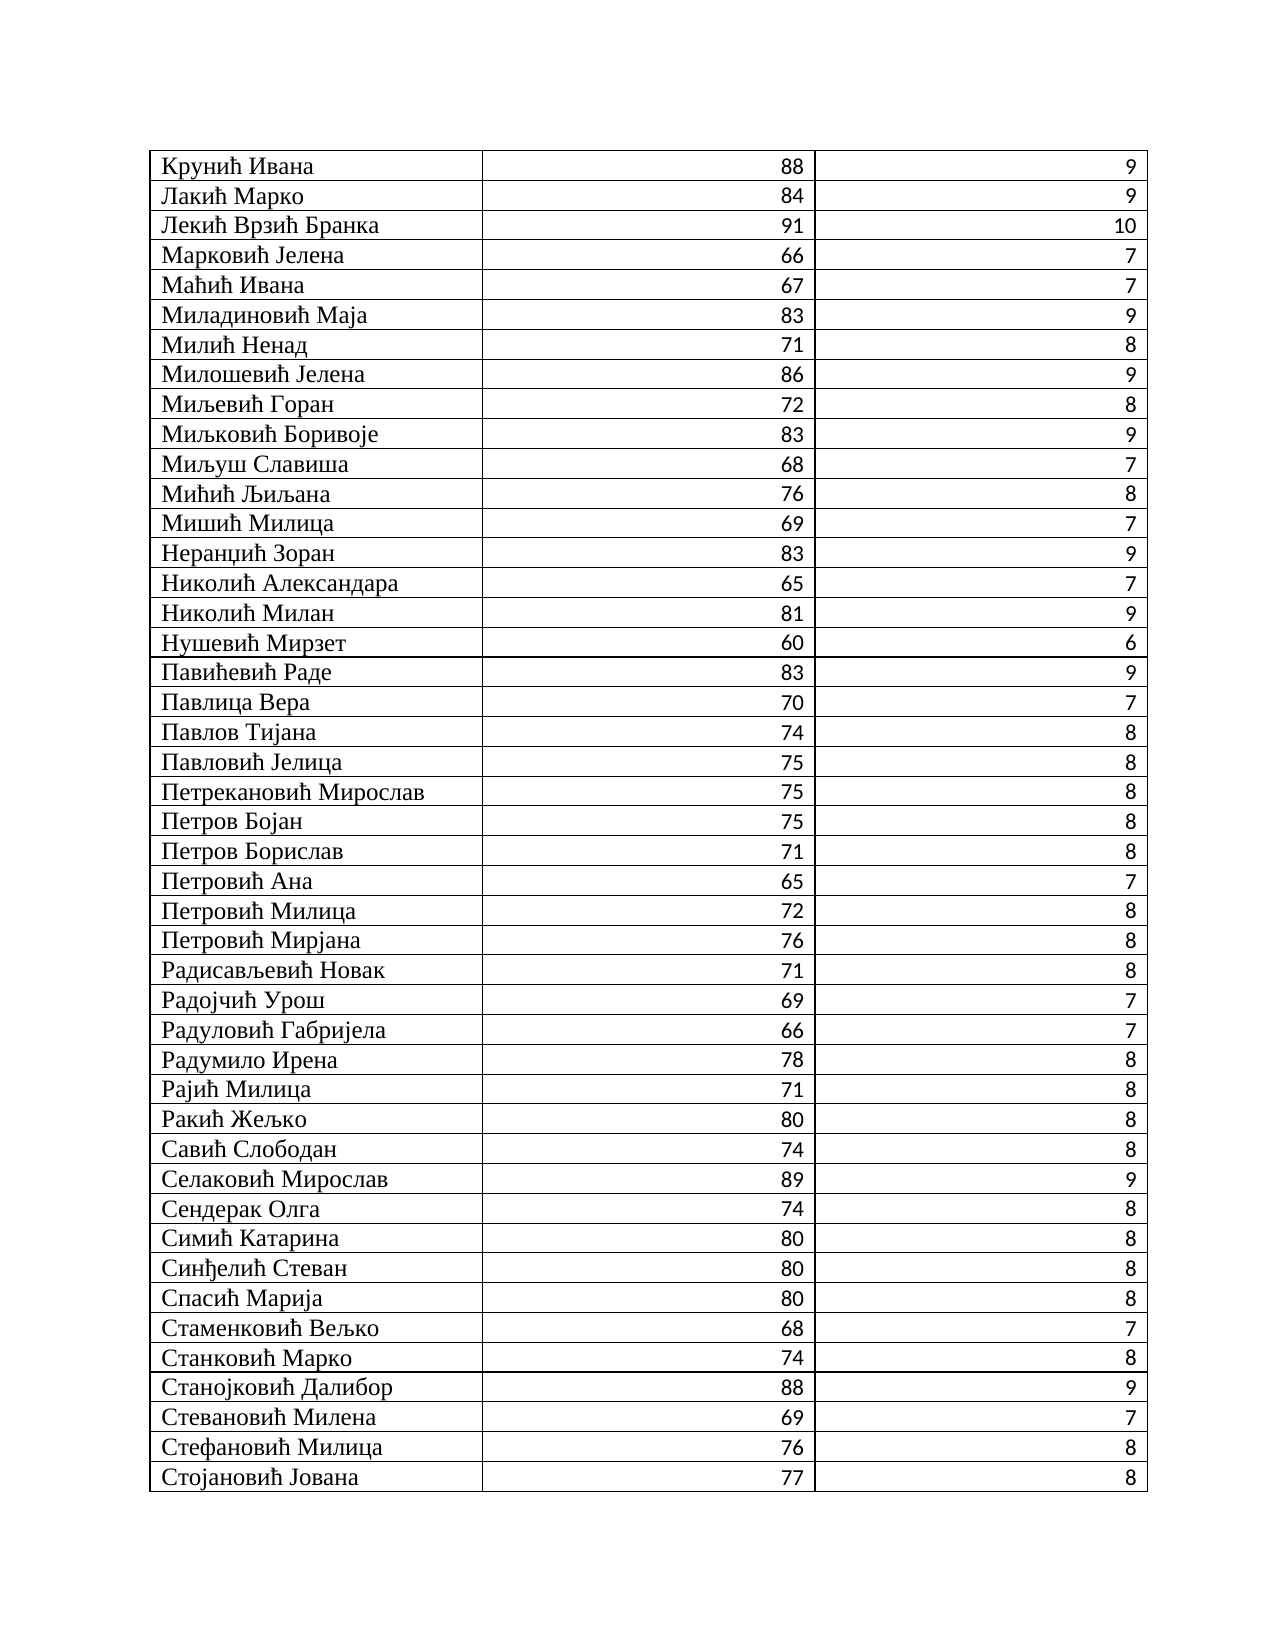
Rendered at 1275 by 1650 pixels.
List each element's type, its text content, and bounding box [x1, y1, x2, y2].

table_cell Петров Борислав [151, 836, 482, 865]
table_cell 71 [483, 330, 814, 358]
table_cell 9 [816, 1373, 1147, 1401]
table_cell 69 [483, 509, 814, 537]
table_cell Радуловић Габријела [151, 1015, 482, 1044]
table_cell Селаковић Мирослав [151, 1164, 482, 1193]
table_cell 81 [483, 598, 814, 627]
table_cell 75 [483, 777, 814, 805]
table_cell 7 [816, 1402, 1147, 1431]
table_cell Савић Слободан [151, 1134, 482, 1163]
table_cell 7 [816, 270, 1147, 299]
table_cell Радисављевић Новак [151, 955, 482, 984]
table_cell 68 [483, 449, 814, 478]
table_cell Петрекановић Мирослав [151, 777, 482, 805]
table_cell 8 [816, 1432, 1147, 1461]
table_cell 9 [816, 360, 1147, 388]
table_cell 83 [483, 419, 814, 448]
table_cell 8 [816, 896, 1147, 924]
table_cell Маћић Ивана [151, 270, 482, 299]
table_cell Марковић Јелена [151, 240, 482, 269]
table_cell 7 [816, 509, 1147, 537]
table_cell 7 [816, 240, 1147, 269]
table_cell 6 [816, 628, 1147, 656]
table_cell Стефановић Милица [151, 1432, 482, 1461]
table_cell 69 [483, 1402, 814, 1431]
table_cell Николић Милан [151, 598, 482, 627]
table_cell Николић Александара [151, 568, 482, 597]
table_cell Синђелић Стеван [151, 1253, 482, 1282]
table_cell 7 [816, 1015, 1147, 1044]
table_cell 91 [483, 211, 814, 239]
table_cell 76 [483, 1432, 814, 1461]
table_cell 80 [483, 1104, 814, 1133]
table_cell 67 [483, 270, 814, 299]
table_cell 8 [816, 1194, 1147, 1222]
table_cell 78 [483, 1045, 814, 1073]
table_cell 86 [483, 360, 814, 388]
table_cell Миљуш Славиша [151, 449, 482, 478]
table_cell 7 [816, 985, 1147, 1014]
table_cell 7 [816, 568, 1147, 597]
table_cell Павлица Вера [151, 687, 482, 716]
table_cell 71 [483, 836, 814, 865]
table_cell Сендерак Олга [151, 1194, 482, 1222]
table_cell 70 [483, 687, 814, 716]
table_cell 60 [483, 628, 814, 656]
table_cell 8 [816, 926, 1147, 954]
table_cell 8 [816, 1045, 1147, 1073]
table_cell 66 [483, 1015, 814, 1044]
table_cell Лекић Врзић Бранка [151, 211, 482, 239]
table_cell 8 [816, 330, 1147, 358]
table_cell 8 [816, 955, 1147, 984]
table_cell 88 [483, 151, 814, 180]
table_cell 66 [483, 240, 814, 269]
table_cell Мишић Милица [151, 509, 482, 537]
table_cell 71 [483, 955, 814, 984]
table_cell Миљковић Боривоје [151, 419, 482, 448]
table_cell 8 [816, 836, 1147, 865]
table_cell 9 [816, 1164, 1147, 1193]
table_cell 8 [816, 1075, 1147, 1103]
table_cell 9 [816, 538, 1147, 567]
table_cell 80 [483, 1283, 814, 1312]
table_cell 9 [816, 598, 1147, 627]
table_cell 80 [483, 1253, 814, 1282]
table_cell 75 [483, 806, 814, 835]
table_cell Станковић Марко [151, 1343, 482, 1371]
table_cell Петровић Милица [151, 896, 482, 924]
table_cell 8 [816, 479, 1147, 507]
table_cell 80 [483, 1224, 814, 1252]
table_cell 9 [816, 151, 1147, 180]
table_cell Станојковић Далибор [151, 1373, 482, 1401]
table_cell Павлов Тијана [151, 717, 482, 746]
table_cell Милошевић Јелена [151, 360, 482, 388]
table_cell 74 [483, 1134, 814, 1163]
table_cell 76 [483, 479, 814, 507]
table_cell 69 [483, 985, 814, 1014]
table_cell 8 [816, 1253, 1147, 1282]
table_cell Симић Катарина [151, 1224, 482, 1252]
table_cell Ракић Жељко [151, 1104, 482, 1133]
table_cell 89 [483, 1164, 814, 1193]
table_cell Милић Ненад [151, 330, 482, 358]
table_cell Стојановић Јована [151, 1462, 482, 1491]
table_cell 83 [483, 658, 814, 686]
table_cell Рајић Милица [151, 1075, 482, 1103]
table_cell 8 [816, 806, 1147, 835]
table_cell Радумило Ирена [151, 1045, 482, 1073]
table_cell Нушевић Мирзет [151, 628, 482, 656]
table_cell 8 [816, 1283, 1147, 1312]
table_cell Петров Бојан [151, 806, 482, 835]
table_cell 68 [483, 1313, 814, 1342]
table_cell 8 [816, 777, 1147, 805]
table_cell 71 [483, 1075, 814, 1103]
table_cell Павићевић Раде [151, 658, 482, 686]
table_cell Стаменковић Вељко [151, 1313, 482, 1342]
table_cell 76 [483, 926, 814, 954]
table_cell 84 [483, 181, 814, 209]
table_cell 77 [483, 1462, 814, 1491]
table_cell 74 [483, 1343, 814, 1371]
table_cell 72 [483, 896, 814, 924]
table_cell Неранџић Зоран [151, 538, 482, 567]
table_cell Лакић Марко [151, 181, 482, 209]
table_cell 83 [483, 538, 814, 567]
table_cell 7 [816, 687, 1147, 716]
table_cell 8 [816, 1134, 1147, 1163]
table_cell 9 [816, 300, 1147, 329]
table_cell 65 [483, 866, 814, 895]
table_cell 7 [816, 449, 1147, 478]
table_cell 9 [816, 181, 1147, 209]
table_cell 9 [816, 419, 1147, 448]
table_cell 88 [483, 1373, 814, 1401]
table_cell Мићић Љиљана [151, 479, 482, 507]
table_cell 7 [816, 866, 1147, 895]
table_cell 10 [816, 211, 1147, 239]
table_cell 8 [816, 747, 1147, 776]
table_cell Миљевић Горан [151, 389, 482, 418]
table_cell 65 [483, 568, 814, 597]
table_cell Павловић Јелица [151, 747, 482, 776]
table_cell 83 [483, 300, 814, 329]
table_cell 8 [816, 389, 1147, 418]
table_cell Стевановић Милена [151, 1402, 482, 1431]
table_cell Радојчић Урош [151, 985, 482, 1014]
table_cell 8 [816, 1343, 1147, 1371]
table_cell 8 [816, 1462, 1147, 1491]
table_cell Крунић Ивана [151, 151, 482, 180]
table_cell 74 [483, 1194, 814, 1222]
table_cell Петровић Ана [151, 866, 482, 895]
table_cell Миладиновић Маја [151, 300, 482, 329]
table_cell 8 [816, 1224, 1147, 1252]
table_cell 9 [816, 658, 1147, 686]
table_cell 7 [816, 1313, 1147, 1342]
table_cell 74 [483, 717, 814, 746]
table_cell 8 [816, 717, 1147, 746]
table_cell 8 [816, 1104, 1147, 1133]
table_cell Петровић Мирјана [151, 926, 482, 954]
table_cell 75 [483, 747, 814, 776]
table_cell Спасић Марија [151, 1283, 482, 1312]
table_cell 72 [483, 389, 814, 418]
